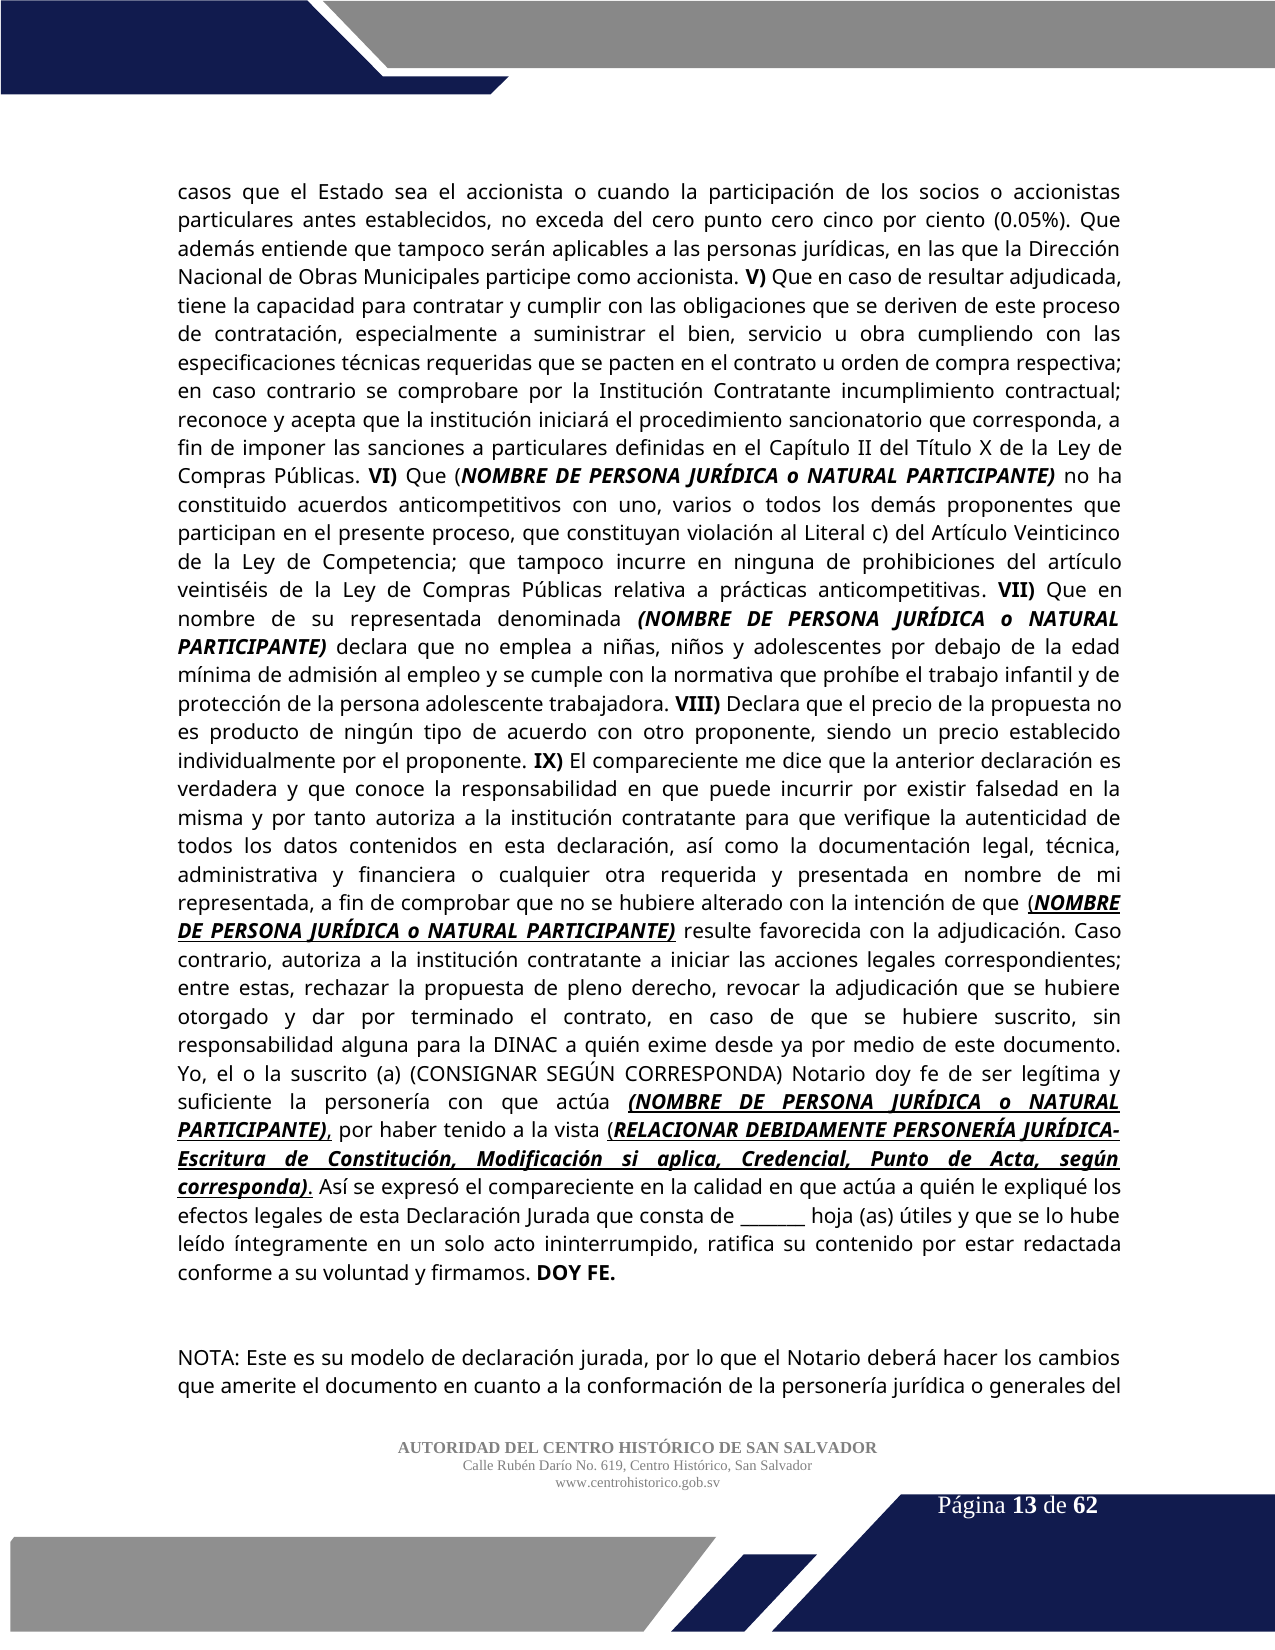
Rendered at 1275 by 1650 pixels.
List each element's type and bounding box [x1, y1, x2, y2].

text [177, 1343, 1122, 1400]
text [177, 177, 1122, 1286]
